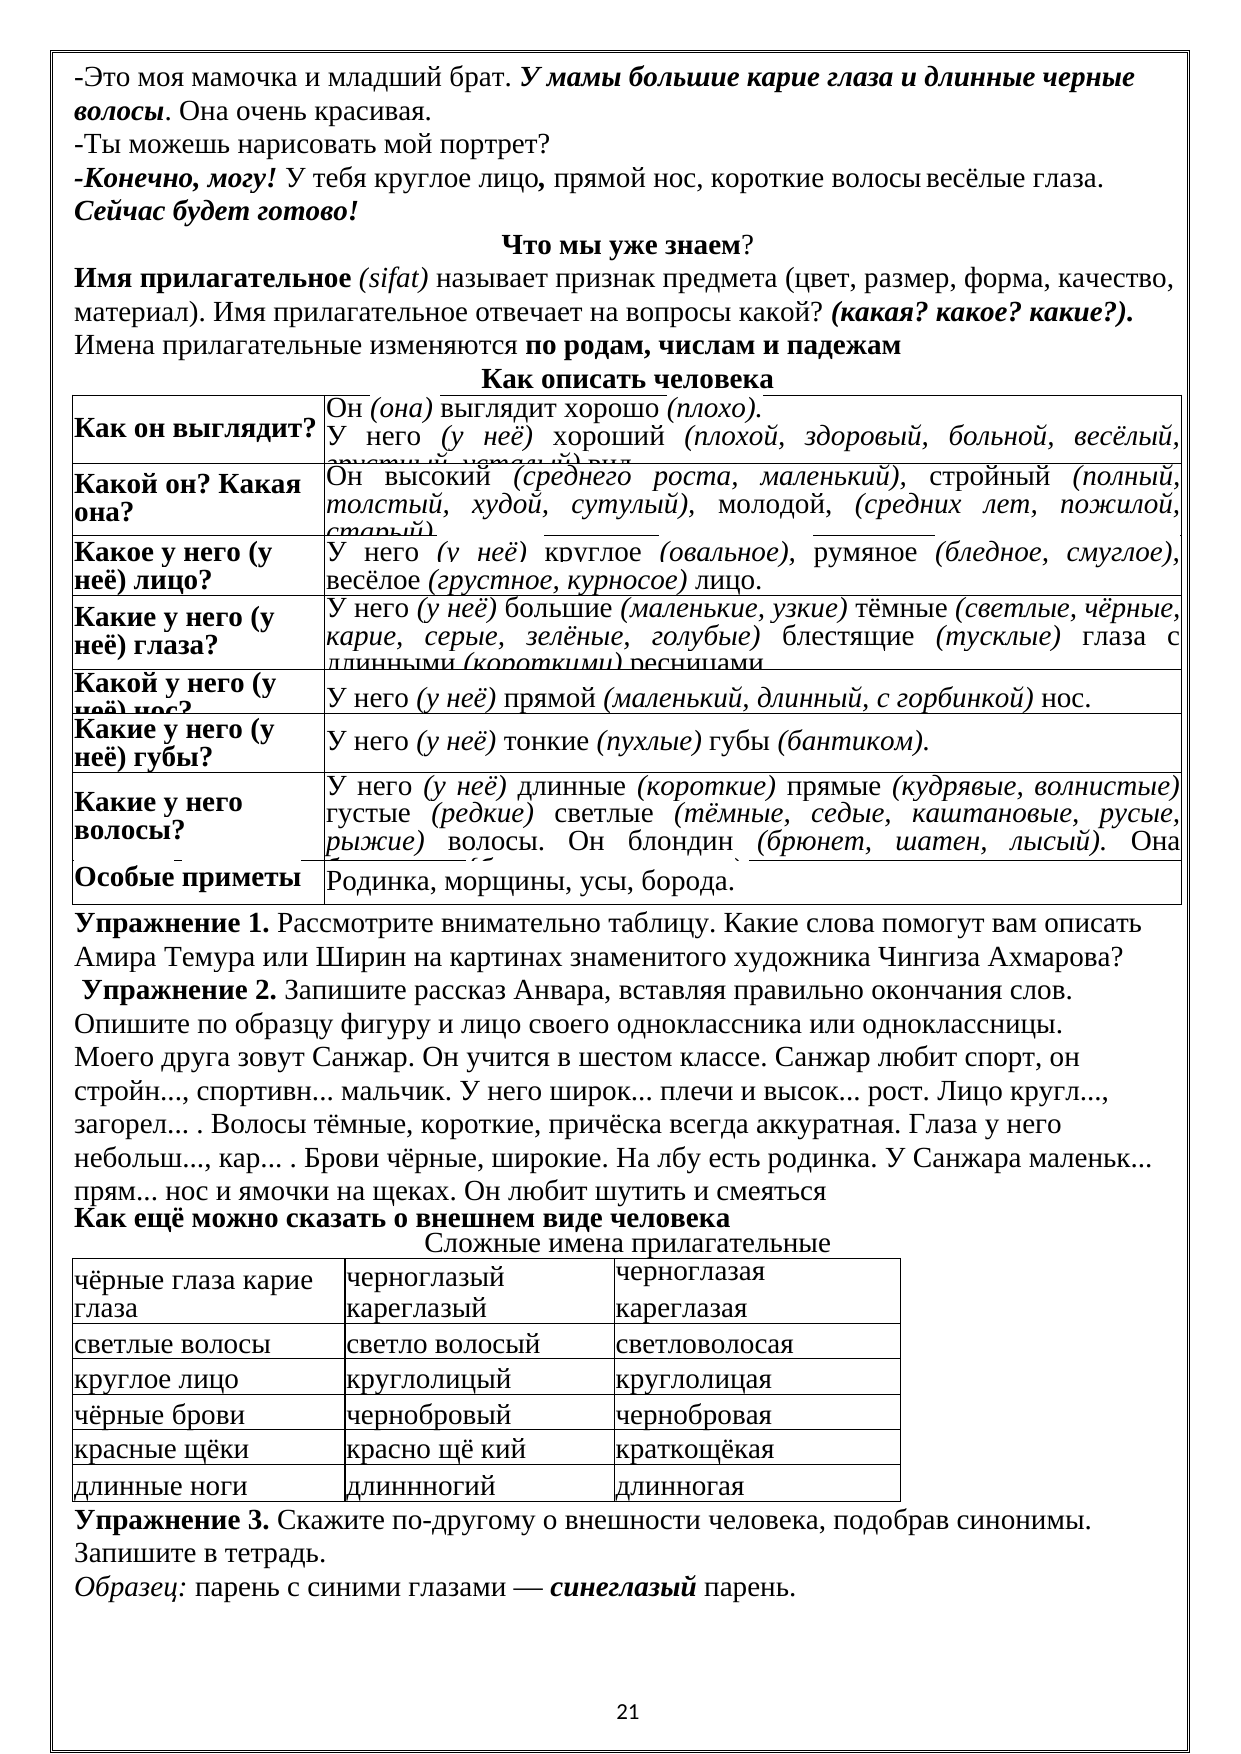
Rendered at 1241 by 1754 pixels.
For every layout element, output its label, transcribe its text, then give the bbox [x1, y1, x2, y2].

table_cell чернобровая [615, 1395, 900, 1429]
table_cell круглолицый [346, 1359, 614, 1394]
text Имя прилагательное (sifat) называет признак предмета (цвет, размер, форма, качество, материал). Имя прилагательное отвечает на вопросы какой? (какая? какое? какие?). Имена прилагательные изменяются по родам, числам и падежам [74, 260, 1181, 361]
table_cell длинные ноги [73, 1465, 344, 1501]
table_cell чернобровый [346, 1395, 614, 1429]
table_cell Какие у него (у неё) губы? [73, 714, 324, 772]
table_cell У него (у неё) круглое (овальное), румяное (бледное, смуглое), весёлое (грустное, курносое) лицо. [325, 536, 437, 595]
text Образец: парень с синими глазами — синеглазый парень. [697, 1569, 1181, 1602]
table_cell краткощёкая [615, 1430, 900, 1464]
text Как описать человека [74, 361, 1181, 394]
table_cell светло волосый [346, 1324, 614, 1358]
table_cell У него (у неё) прямой (маленький, длинный, с горбинкой) нос. [325, 670, 1181, 713]
table_cell круглолицая [615, 1359, 900, 1394]
table_cell Какой у него (у неё) нос? [192, 670, 324, 713]
table_header Как он выглядит? [73, 396, 324, 463]
table_cell Родинка, морщины, усы, борода. [325, 861, 1181, 904]
text Упражнение 1. Рассмотрите внимательно таблицу. Какие слова помогут вам описать Амира Темура или Ширин на картинах знаменитого художника Чингиза Ахмарова? [74, 905, 1181, 972]
table_cell У него (у неё) длинные (короткие) прямые (кудрявые, волнистые) густые (редкие) светлые (тёмные, седые, каштановые, русые, рыжие) волосы. Он блондин (брюнет, шатен, лысый). Она блондинка {брюнетка, шатенка). [325, 773, 1181, 860]
table_cell У него (у неё) большие (маленькие, узкие) тёмные (светлые, чёрные, карие, серые, зелёные, голубые) блестящие (тусклые) глаза с длинными (короткими) ресницами. [325, 596, 463, 669]
table_cell Какие у него (у неё) глаза? [73, 596, 324, 669]
table_cell длиннногий [346, 1465, 614, 1501]
text Как ещё можно сказать о внешнем виде человека [74, 1207, 1181, 1232]
table_cell светлые волосы [73, 1324, 344, 1358]
table_header чёрные глаза карие глаза [73, 1259, 344, 1323]
table_cell чёрные брови [73, 1395, 344, 1429]
text -Конечно, могу! У тебя круглое лицо, прямой нос, короткие волосы весёлые глаза. Сейчас будет готово! [285, 160, 1181, 227]
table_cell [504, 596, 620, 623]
table_cell Какие у него волосы? [73, 773, 324, 860]
table_cell Какое у него (у неё) лицо? [73, 536, 324, 595]
text Образец: парень с синими глазами — синеглазый парень. [195, 1569, 550, 1602]
table_cell У него (у неё) тонкие (пухлые) губы (бантиком). [325, 714, 1181, 772]
table_cell Он высокий (среднего роста, маленький), стройный (полный, толстый, худой, сутулый), молодой, (средних лет, пожилой, старый). [440, 464, 1181, 535]
text Что мы уже знаем? [74, 227, 1181, 260]
table_cell длинногая [615, 1465, 900, 1501]
table_cell Особые приметы [73, 861, 324, 904]
table_header Он (она) выглядит хорошо (плохо). У него (у неё) хороший (плохой, здоровый, больной, весёлый, грустный, усталый) вид. [325, 396, 1181, 463]
table_cell У него (у неё) круглое (овальное), румяное (бледное, смуглое), весёлое (грустное, курносое) лицо. [695, 536, 1181, 595]
table_header черноглазый кареглазый [346, 1259, 614, 1323]
table_cell Какой он? Какая она? [73, 464, 324, 535]
table_cell Он высокий (среднего роста, маленький), стройный (полный, толстый, худой, сутулый), молодой, (средних лет, пожилой, старый). [325, 464, 513, 535]
text Упражнение 2. Запишите рассказ Анвара, вставляя правильно окончания слов. Опишите по образцу фигуру и лицо своего одноклассника или одноклассницы. [74, 972, 1181, 1039]
table_cell красные щёки [73, 1430, 344, 1464]
text -Это моя мамочка и младший брат. У мамы большие карие глаза и длинные черные волосы. Она очень красивая. [74, 59, 1181, 126]
text Моего друга зовут Санжар. Он учится в шестом классе. Санжар любит спорт, он стройн..., спортивн... мальчик. У него широк... плечи и высок... рост. Лицо кругл..., загорел... . Волосы тёмные, короткие, причёска всегда аккуратная. Глаза у него небольш..., кар... . Брови чёрные, широкие. На лбу есть родинка. У Санжара маленьк... прям... нос и ямочки на щеках. Он любит шутить и смеяться [74, 1039, 1181, 1207]
table_cell круглое лицо [73, 1359, 344, 1394]
text Сложные имена прилагательные [74, 1233, 1181, 1258]
table_cell светловолосая [615, 1324, 900, 1358]
table_header черноглазая кареглазая [615, 1259, 900, 1323]
text Упражнение 3. Скажите по-другому о внешности человека, подобрав синонимы. Запишите в тетрадь. [74, 1502, 1181, 1569]
table_cell У него (у неё) большие (маленькие, узкие) тёмные (светлые, чёрные, карие, серые, зелёные, голубые) блестящие (тусклые) глаза с длинными (короткими) ресницами. [629, 596, 1181, 669]
text -Ты можешь нарисовать мой портрет? [74, 126, 1181, 160]
table_cell красно щё кий [346, 1430, 614, 1464]
